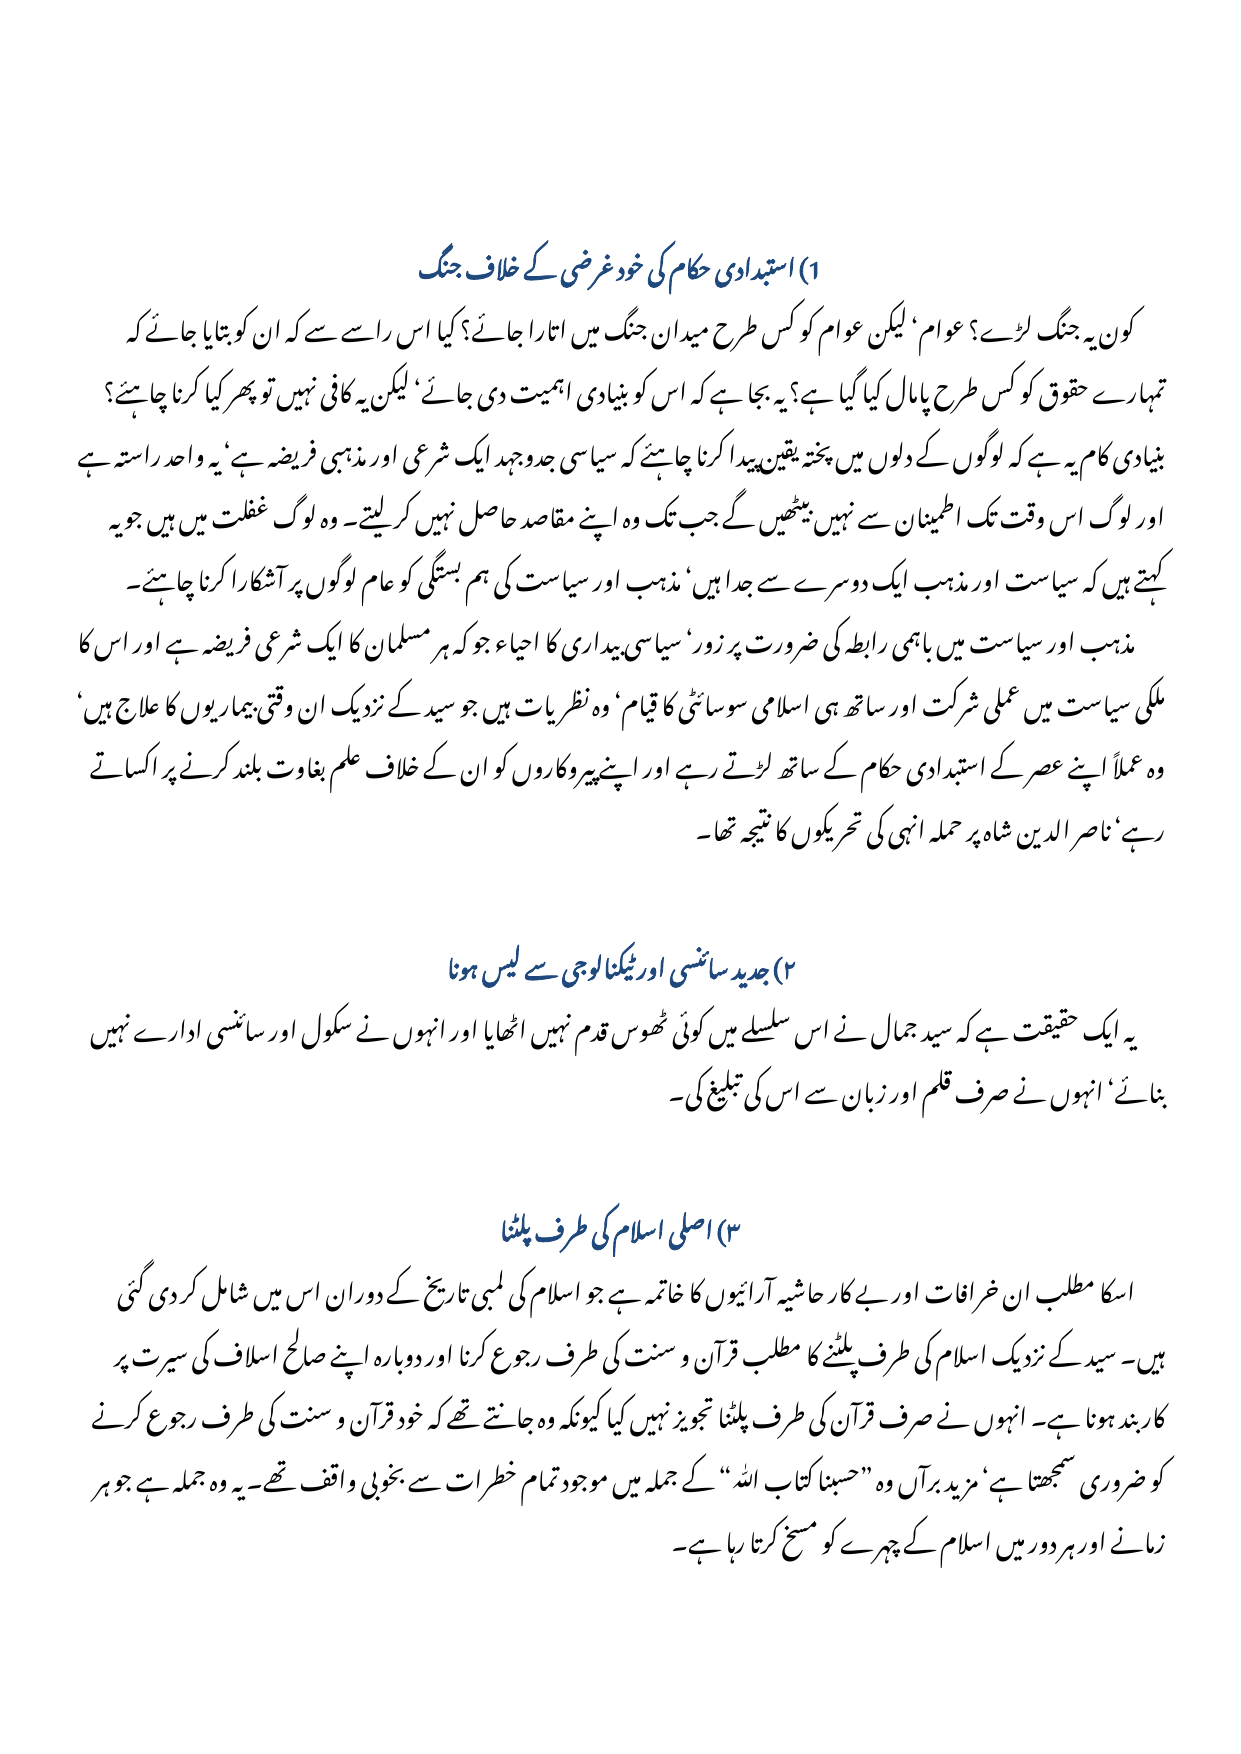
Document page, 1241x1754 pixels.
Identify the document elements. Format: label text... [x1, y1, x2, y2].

text کون یہ جنگ لڑے؟ عوام‘ لیکن عوام کو کس طرح میدان جنگ میں اتارا جائے؟ کیا اس راسے سے کہ ان کو بتایا جائے کہ تمہارے حقوق کو کس طرح پامال کیا گیا ہے؟ یہ بجا ہے کہ اس کو بنیادی اہمیت دی جائے‘ لیکن یہ کافی نہیں تو پھر کیا کرنا چاہئے؟ بنیادی کام یہ ہے کہ لوگوں کے دلوں میں پختہ یقین پیدا کرنا چاہئے کہ سیاسی جدوجہد ایک شرعی اور مذہبی فریضہ ہے‘ یہ واحد راستہ ہے اور لوگ اس وقت تک اطمینان سے نہیں بیٹھیں گے جب تک وہ اپنے مقاصد حاصل نہیں کر لیتے۔ وہ لوگ غفلت میں ہیں جو یہ کہتے ہیں کہ سیاست اور مذہب ایک دوسرے سے جدا ہیں‘ مذہب اور سیاست کی ہم بستگی کو عام لوگوں پر آشکارا کرنا چاہئے۔ [75, 294, 1165, 606]
text یہ ایک حقیقت ہے کہ سید جمال نے اس سلسلے میں کوئی ٹھوس قدم نہیں اٹھایا اور انہوں نے سکول اور سائنسی ادارے نہیں بنائے‘ انہوں نے صرف قلم اور زبان سے اس کی تبلیغ کی۔ [75, 994, 1165, 1119]
subtitle ۳) اصلی اسلام کی طرف پلٹنا [75, 1194, 1165, 1256]
text مذہب اور سیاست میں باہمی رابطہ کی ضرورت پر زور‘ سیاسی بیداری کا احیاء جو کہ ہر مسلمان کا ایک شرعی فریضہ ہے اور اس کا ملکی سیاست میں عملی شرکت اور ساتھ ہی اسلامی سوسائٹی کا قیام‘ وہ نظریات ہیں جو سید کے نزدیک ان وقتی بیماریوں کا علاج ہیں‘ وہ عملاً اپنے عصر کے استبدادی حکام کے ساتھ لڑتے رہے اور اپنے پیروکاروں کو ان کے خلاف علم بغاوت بلند کرنے پر اکساتے رہے‘ ناصر الدین شاہ پر حملہ انہی کی تحریکوں کا نتیجہ تھا۔ [75, 606, 1165, 856]
subtitle 1) استبدادی حکام کی خود غرضی کے خلاف جنگ [75, 231, 1165, 294]
subtitle ۲) جدید سائنسی اور ٹیکنالوجی سے لیس ہونا [75, 931, 1165, 994]
text اسکا مطلب ان خرافات اور بے کار حاشیہ آرائیوں کا خاتمہ ہے جو اسلام کی لمبی تاریخ کے دوران اس میں شامل کر دی گئی ہیں۔ سید کے نزدیک اسلام کی طرف پلٹنے کا مطلب قرآن و سنت کی طرف رجوع کرنا اور دوبارہ اپنے صالح اسلاف کی سیرت پر کاربند ہونا ہے۔ انہوں نے صرف قرآن کی طرف پلٹنا تجویز نہیں کیا کیونکہ وہ جانتے تھے کہ خود قرآن و سنت کی طرف رجوع کرنے کو ضروری سمجھتا ہے‘ مزید برآں وہ ”حسبنا کتاب اللّٰہ“ کے جملہ میں موجود تمام خطرات سے بخوبی واقف تھے۔ یہ وہ جملہ ہے جو ہر زمانے اور ہر دور میں اسلام کے چہرے کو مسخ کرتا رہا ہے۔ [75, 1256, 1165, 1569]
